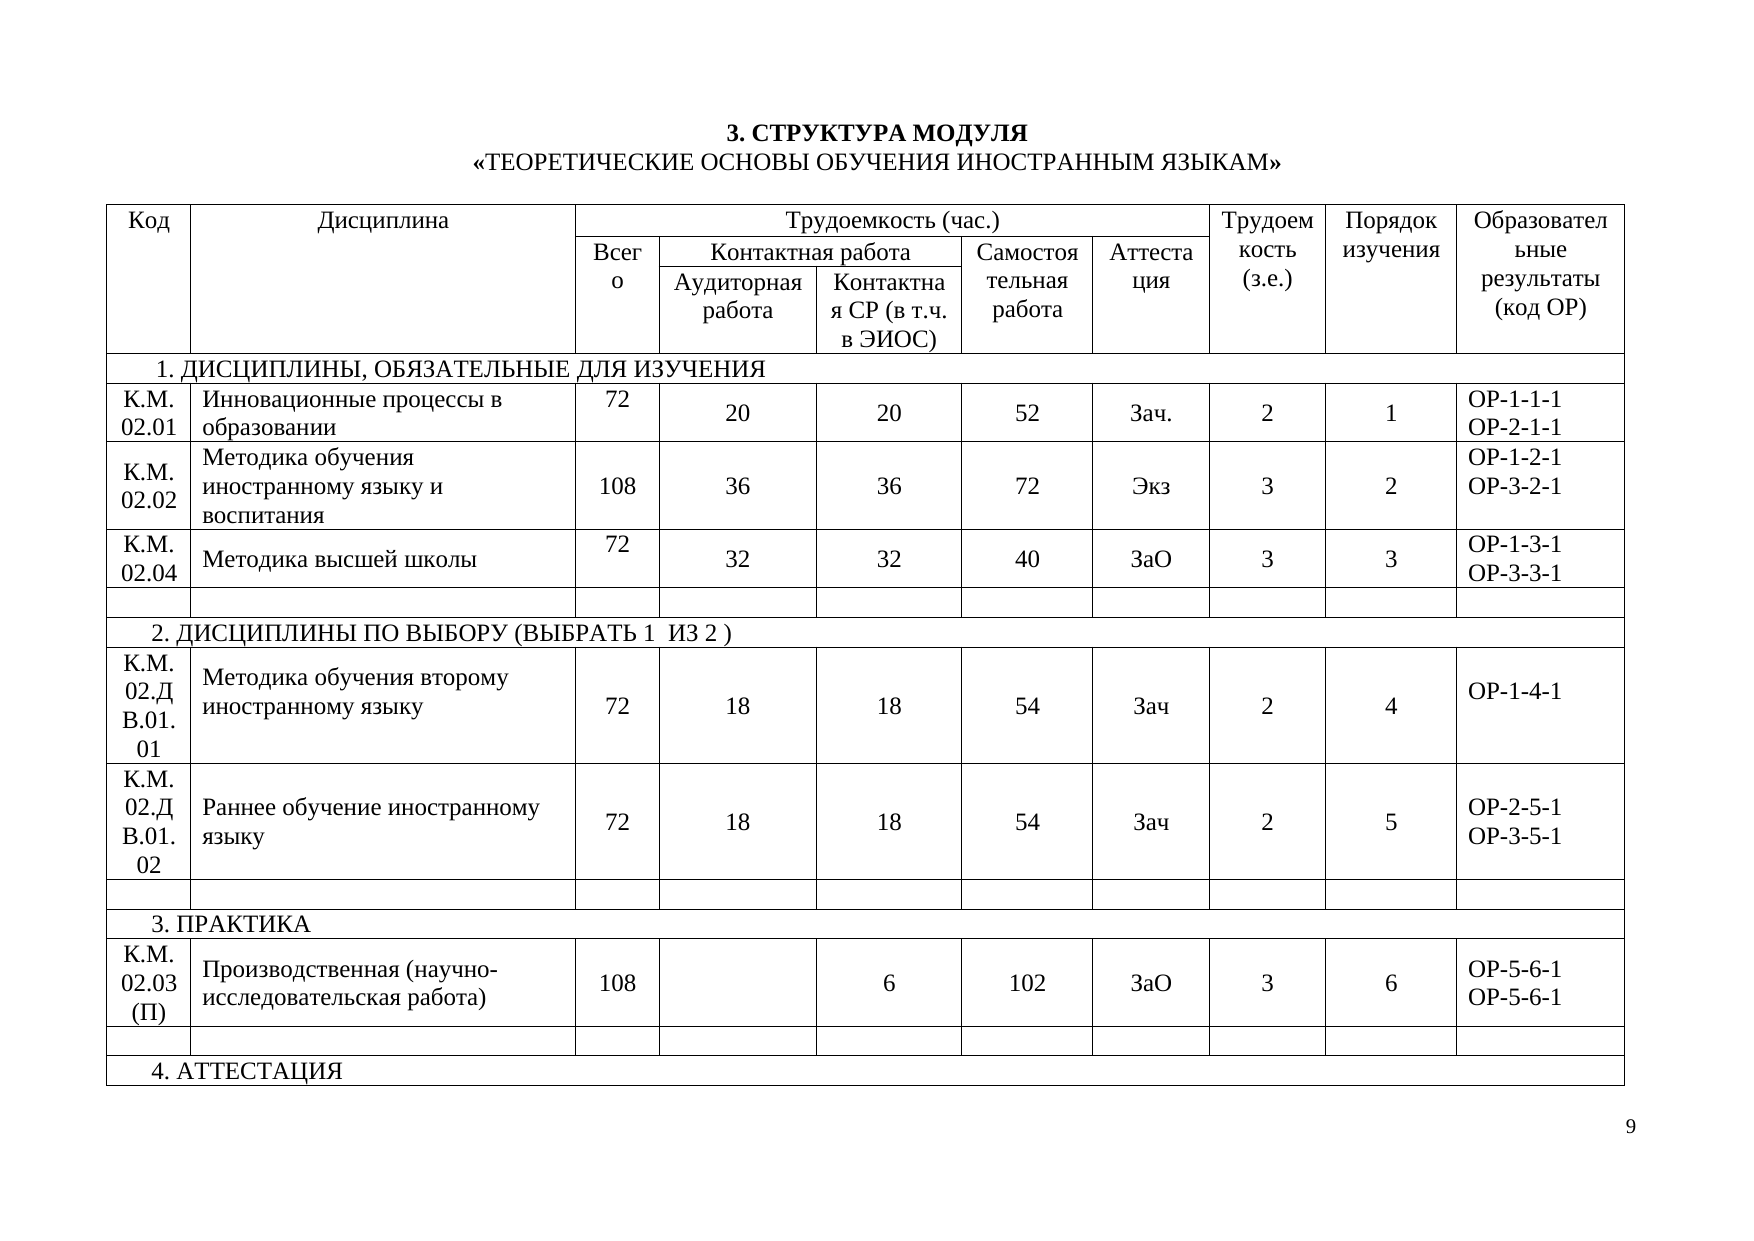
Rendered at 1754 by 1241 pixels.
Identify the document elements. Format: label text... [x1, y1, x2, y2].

table_cell [576, 1027, 659, 1055]
table_cell [817, 880, 961, 908]
table_cell [962, 588, 1092, 617]
table_cell [660, 939, 816, 1026]
table_cell [576, 588, 659, 617]
table_cell Экз [1093, 442, 1209, 528]
table_cell К.М.02.02 [107, 442, 190, 528]
table_cell [660, 880, 816, 908]
table_cell [191, 880, 575, 908]
table_cell Всего [576, 237, 659, 353]
table_cell 2 [1326, 442, 1456, 528]
table_cell ОР-2-5-1 ОР-3-5-1 [1457, 764, 1624, 879]
table_cell Контактная СР (в т.ч. в ЭИОС) [817, 267, 961, 353]
table_cell 5 [1326, 764, 1456, 879]
table_cell [191, 1027, 575, 1055]
table_cell Производственная (научно-исследовательская работа) [191, 939, 575, 1026]
table_header Порядок изучения [1326, 205, 1456, 353]
table_cell Аудиторная работа [660, 267, 816, 353]
table_cell 20 [660, 384, 816, 441]
table_cell ЗаО [1093, 939, 1209, 1026]
table_cell Зач. [1093, 384, 1209, 441]
table_cell [660, 1027, 816, 1055]
table_cell 18 [660, 764, 816, 879]
table_cell 20 [817, 384, 961, 441]
table_cell 108 [576, 442, 659, 528]
table_cell [1093, 880, 1209, 908]
table_cell Зач [1093, 764, 1209, 879]
table_cell [191, 588, 575, 617]
table_cell 108 [576, 939, 659, 1026]
table_cell ОР-1-1-1 ОР-2-1-1 [1457, 384, 1624, 441]
table_cell [1326, 1027, 1456, 1055]
table_cell 36 [660, 442, 816, 528]
table_cell 72 [576, 764, 659, 879]
table_cell Методика высшей школы [191, 530, 575, 587]
table_header Трудоемкость (з.е.) [1210, 205, 1325, 353]
table_cell [660, 588, 816, 617]
table_cell [1093, 1027, 1209, 1055]
table_cell 3 [1210, 530, 1325, 587]
table_cell 72 [576, 530, 659, 587]
table_cell Инновационные процессы в образовании [191, 384, 575, 441]
table_cell [576, 880, 659, 908]
table_cell К.М.02.04 [107, 530, 190, 587]
table_cell 3. Практика [107, 910, 1624, 938]
table_header Трудоемкость (час.) [576, 205, 1209, 236]
table_cell 4. аттестация [107, 1056, 1624, 1085]
table_cell [962, 880, 1092, 908]
table_cell К.М.02.ДВ.01.02 [107, 764, 190, 879]
table_cell 52 [962, 384, 1092, 441]
table_cell [107, 1027, 190, 1055]
table_cell К.М.02.ДВ.01.01 [107, 648, 190, 763]
table_cell [817, 588, 961, 617]
table_cell Раннее обучение иностранному языку [191, 764, 575, 879]
table_cell 18 [660, 648, 816, 763]
table_cell 2 [1210, 648, 1325, 763]
table_cell Самостоятельная работа [962, 237, 1092, 353]
table_cell ЗаО [1093, 530, 1209, 587]
table_cell [1457, 588, 1624, 617]
table_cell ОР-1-2-1 ОР-3-2-1 [1457, 442, 1624, 528]
table_cell 3 [1210, 442, 1325, 528]
table_cell 3 [1210, 939, 1325, 1026]
table_cell [1326, 880, 1456, 908]
table_cell 18 [817, 764, 961, 879]
table_cell Контактная работа [660, 237, 961, 266]
table_cell Методика обучения второму иностранному языку [191, 648, 575, 763]
table_header Образовательные результаты (код ОР) [1457, 205, 1624, 353]
table_cell [1210, 1027, 1325, 1055]
table_cell 102 [962, 939, 1092, 1026]
table_cell [1210, 588, 1325, 617]
table_cell 1 [1326, 384, 1456, 441]
table_cell 2. Дисциплины по выбору (выбрать 1 из 2 ) [107, 618, 1624, 647]
table_cell ОР-1-3-1 ОР-3-3-1 [1457, 530, 1624, 587]
table_cell 36 [817, 442, 961, 528]
table_cell ОР-5-6-1 ОР-5-6-1 [1457, 939, 1624, 1026]
table_cell 32 [660, 530, 816, 587]
table_header Дисциплина [191, 205, 575, 353]
table_cell 72 [576, 384, 659, 441]
table_cell К.М.02.01 [107, 384, 190, 441]
table_cell [1457, 880, 1624, 908]
table_cell [1326, 588, 1456, 617]
table_cell [1457, 1027, 1624, 1055]
table_cell Дисциплины, обязательные для изучения [107, 354, 1624, 383]
table_cell 6 [1326, 939, 1456, 1026]
table_cell 4 [1326, 648, 1456, 763]
table_cell [817, 1027, 961, 1055]
table_cell [1210, 880, 1325, 908]
table_cell 2 [1210, 384, 1325, 441]
table_cell [107, 880, 190, 908]
table_cell [107, 588, 190, 617]
table_cell 72 [962, 442, 1092, 528]
table_cell Методика обучения иностранному языку и воспитания [191, 442, 575, 528]
table_cell [1093, 588, 1209, 617]
table_cell [962, 1027, 1092, 1055]
table_cell 40 [962, 530, 1092, 587]
table_cell ОР-1-4-1 [1457, 648, 1624, 763]
table_cell К.М.02.03(П) [107, 939, 190, 1026]
table_cell 72 [576, 648, 659, 763]
table_cell 2 [1210, 764, 1325, 879]
text 3. Структура модуля [118, 118, 1636, 147]
table_cell 6 [817, 939, 961, 1026]
table_cell 3 [1326, 530, 1456, 587]
text «Теоретические основы обучения иностранным языкам» [118, 147, 1636, 176]
table_header Код [107, 205, 190, 353]
table_cell 32 [817, 530, 961, 587]
table_cell Зач [1093, 648, 1209, 763]
table_cell Аттестация [1093, 237, 1209, 353]
table_cell 54 [962, 648, 1092, 763]
table_cell 54 [962, 764, 1092, 879]
table_cell 18 [817, 648, 961, 763]
